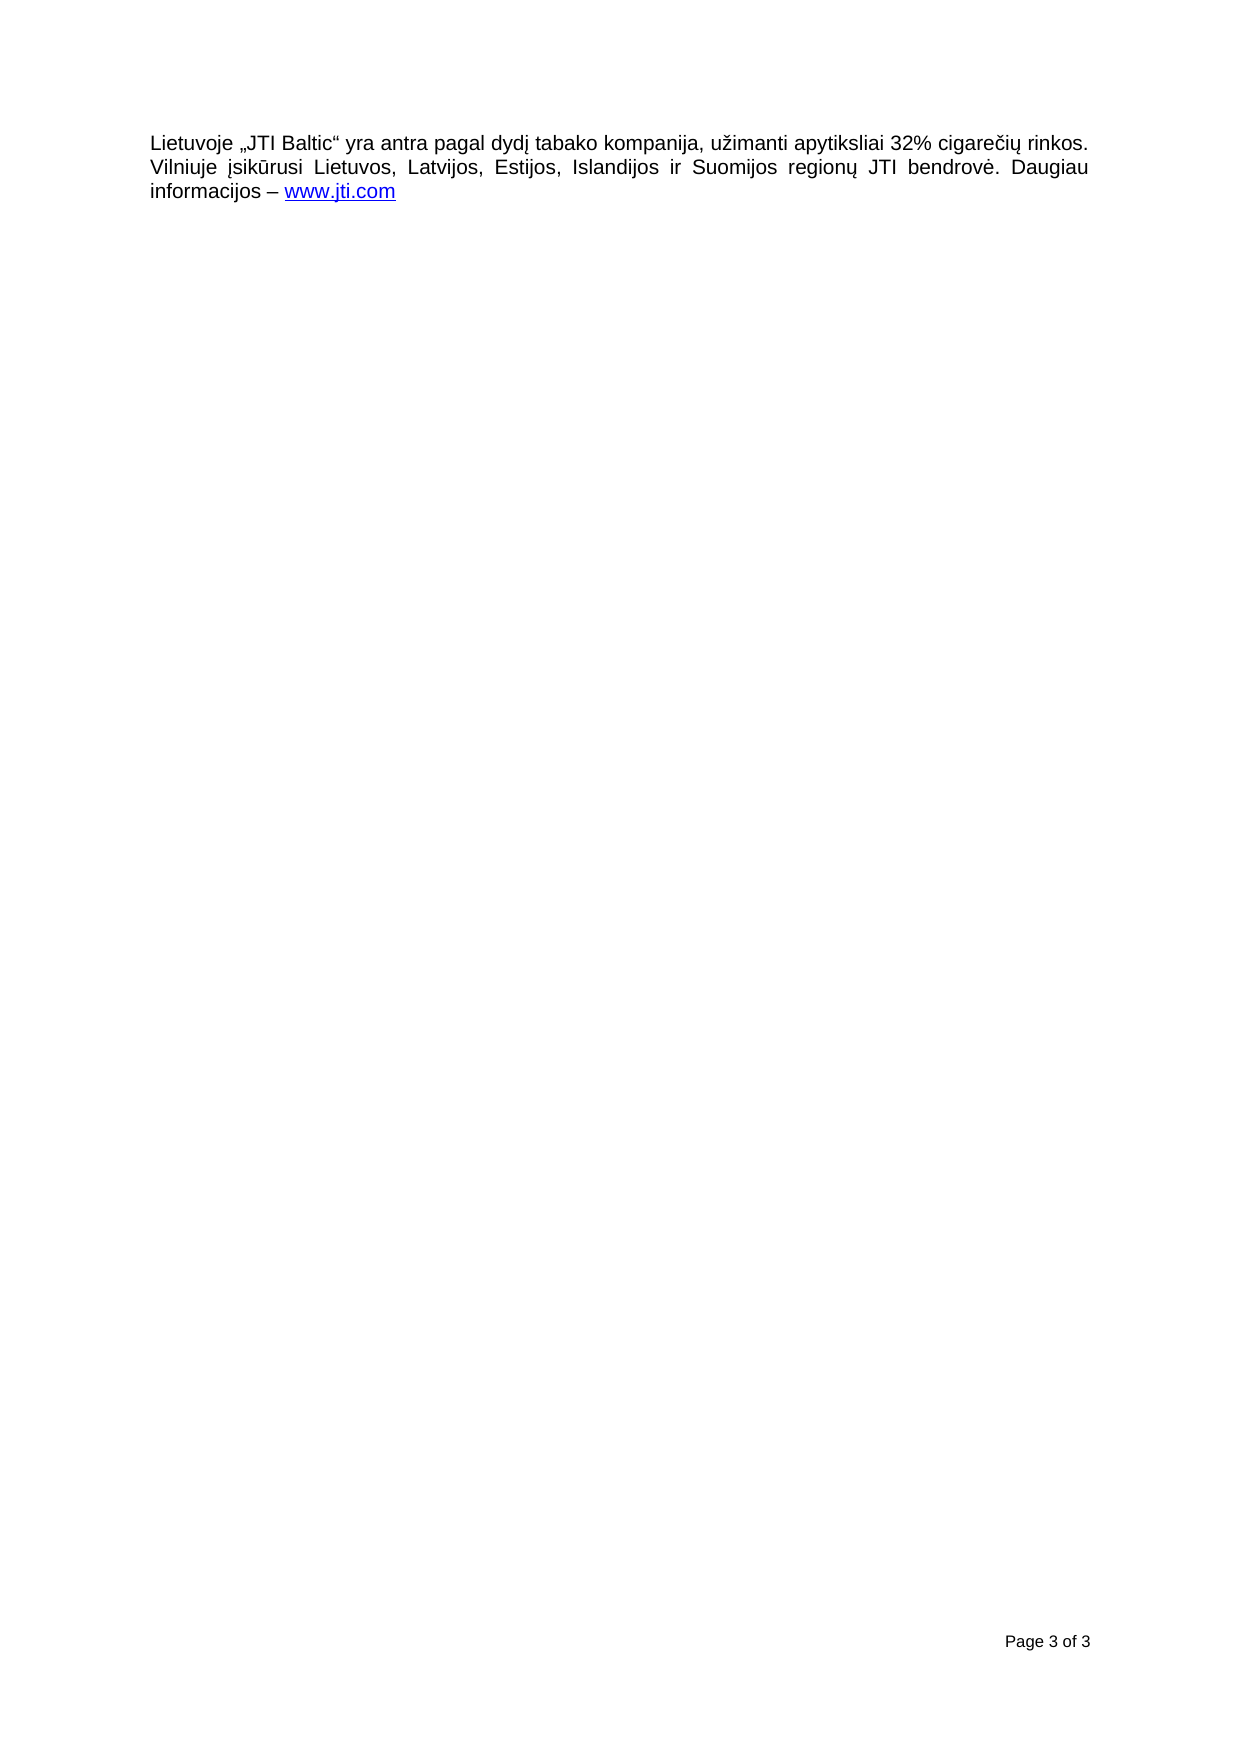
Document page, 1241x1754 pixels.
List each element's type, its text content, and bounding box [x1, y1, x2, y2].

text Lietuvoje „JTI Baltic“ yra antra pagal dydį tabako kompanija, užimanti apytiksliai 32% cigarečių rinkos. Vilniuje įsikūrusi Lietuvos, Latvijos, Estijos, Islandijos ir Suomijos regionų JTI bendrovė. Daugiau informacijos – www.jti.com [150, 131, 1090, 203]
